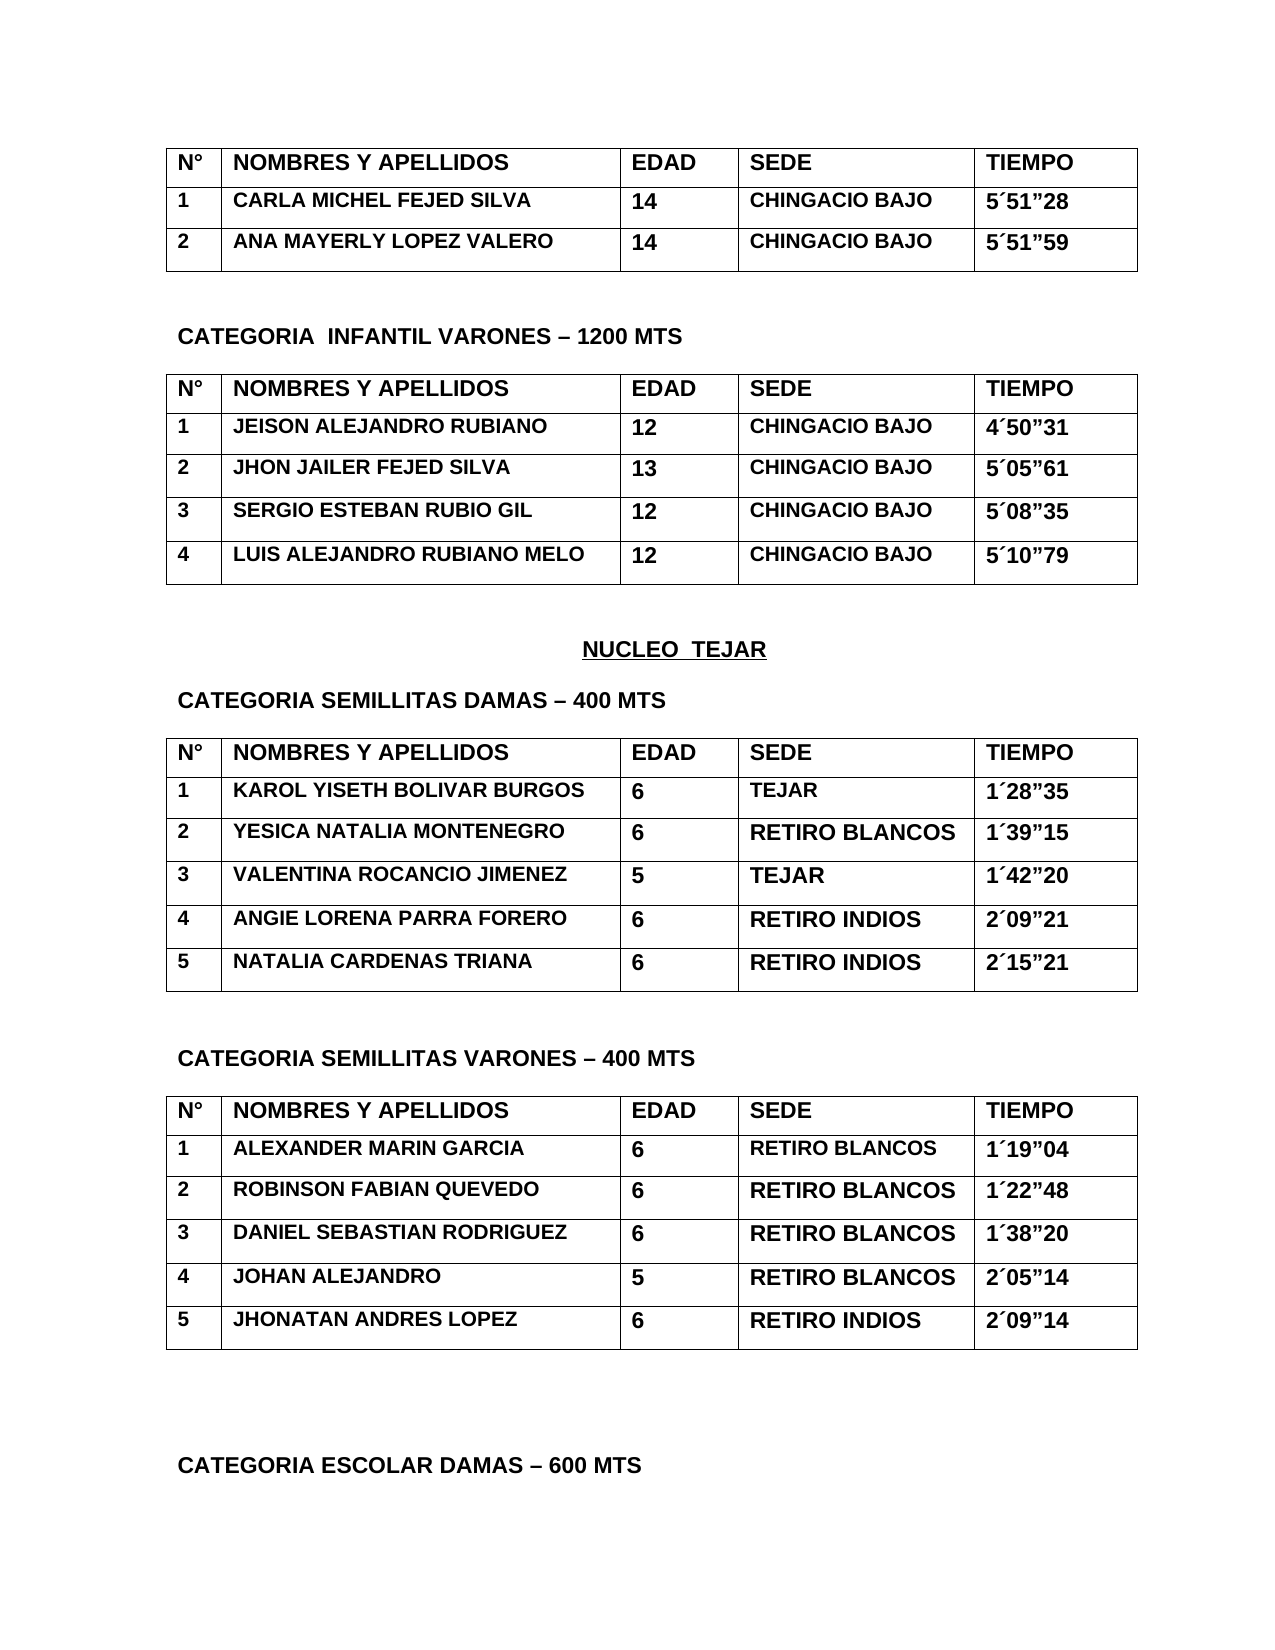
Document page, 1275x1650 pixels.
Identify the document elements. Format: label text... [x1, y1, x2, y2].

table_cell 6 [621, 819, 738, 861]
table_header N° [167, 149, 221, 187]
table_cell 3 [167, 862, 221, 905]
table_cell 12 [621, 542, 738, 584]
table_cell 5 [621, 862, 738, 905]
table_cell TEJAR [739, 778, 974, 818]
table_cell 6 [621, 1136, 738, 1176]
table_cell 5´05”61 [975, 455, 1137, 497]
table_cell 4 [167, 1264, 221, 1306]
table_cell 2 [167, 455, 221, 497]
table_cell RETIRO BLANCOS [739, 819, 974, 861]
table_cell CHINGACIO BAJO [739, 229, 974, 271]
table_cell YESICA NATALIA MONTENEGRO [222, 819, 620, 861]
table_cell 3 [167, 1220, 221, 1263]
table_cell 6 [621, 1220, 738, 1263]
table_header EDAD [621, 375, 738, 413]
table_cell RETIRO BLANCOS [739, 1136, 974, 1176]
table_cell 6 [621, 949, 738, 991]
table_cell JOHAN ALEJANDRO [222, 1264, 620, 1306]
table_header NOMBRES Y APELLIDOS [222, 375, 620, 413]
table_cell 5 [167, 949, 221, 991]
table_header TIEMPO [975, 739, 1137, 777]
table_header SEDE [739, 739, 974, 777]
table_header NOMBRES Y APELLIDOS [222, 1097, 620, 1135]
table_cell RETIRO BLANCOS [739, 1177, 974, 1219]
table_header EDAD [621, 739, 738, 777]
table_cell 6 [621, 1307, 738, 1349]
table_cell DANIEL SEBASTIAN RODRIGUEZ [222, 1220, 620, 1263]
table_header SEDE [739, 149, 974, 187]
table_header NOMBRES Y APELLIDOS [222, 739, 620, 777]
table_cell 13 [621, 455, 738, 497]
table_cell 5´10”79 [975, 542, 1137, 584]
table_header EDAD [621, 149, 738, 187]
table_cell CHINGACIO BAJO [739, 188, 974, 228]
table_cell 5´51”28 [975, 188, 1137, 228]
table_cell RETIRO INDIOS [739, 1307, 974, 1349]
table_cell CHINGACIO BAJO [739, 455, 974, 497]
table_cell KAROL YISETH BOLIVAR BURGOS [222, 778, 620, 818]
table_cell TEJAR [739, 862, 974, 905]
table_cell RETIRO INDIOS [739, 906, 974, 948]
table_cell 1 [167, 188, 221, 228]
table_cell ROBINSON FABIAN QUEVEDO [222, 1177, 620, 1219]
table_header N° [167, 1097, 221, 1135]
table_cell CHINGACIO BAJO [739, 542, 974, 584]
table_cell RETIRO INDIOS [739, 949, 974, 991]
table_cell 2´09”14 [975, 1307, 1137, 1349]
table_cell JHON JAILER FEJED SILVA [222, 455, 620, 497]
table_cell SERGIO ESTEBAN RUBIO GIL [222, 498, 620, 541]
table_header N° [167, 375, 221, 413]
table_cell ANA MAYERLY LOPEZ VALERO [222, 229, 620, 271]
table_cell 4 [167, 542, 221, 584]
table_cell 1 [167, 1136, 221, 1176]
table_cell LUIS ALEJANDRO RUBIANO MELO [222, 542, 620, 584]
table_cell 14 [621, 188, 738, 228]
table_header N° [167, 739, 221, 777]
table_header TIEMPO [975, 1097, 1137, 1135]
table_header TIEMPO [975, 149, 1137, 187]
table_cell 1´42”20 [975, 862, 1137, 905]
table_header TIEMPO [975, 375, 1137, 413]
table_cell NATALIA CARDENAS TRIANA [222, 949, 620, 991]
table_cell 4´50”31 [975, 414, 1137, 454]
table_cell 5 [621, 1264, 738, 1306]
table_cell ALEXANDER MARIN GARCIA [222, 1136, 620, 1176]
table_cell 2´15”21 [975, 949, 1137, 991]
table_cell CARLA MICHEL FEJED SILVA [222, 188, 620, 228]
table_cell CHINGACIO BAJO [739, 498, 974, 541]
table_cell 4 [167, 906, 221, 948]
table_cell 1´39”15 [975, 819, 1137, 861]
table_cell 6 [621, 778, 738, 818]
table_cell JHONATAN ANDRES LOPEZ [222, 1307, 620, 1349]
table_cell 2´09”21 [975, 906, 1137, 948]
table_cell CHINGACIO BAJO [739, 414, 974, 454]
table_cell 12 [621, 498, 738, 541]
table_cell 2 [167, 819, 221, 861]
table_cell 6 [621, 906, 738, 948]
table_cell 1 [167, 414, 221, 454]
table_header EDAD [621, 1097, 738, 1135]
table_cell 5´51”59 [975, 229, 1137, 271]
table_cell VALENTINA ROCANCIO JIMENEZ [222, 862, 620, 905]
table_cell ANGIE LORENA PARRA FORERO [222, 906, 620, 948]
text CATEGORIA SEMILLITAS DAMAS – 400 MTS [177, 687, 1098, 713]
table_header SEDE [739, 375, 974, 413]
table_cell RETIRO BLANCOS [739, 1220, 974, 1263]
table_header NOMBRES Y APELLIDOS [222, 149, 620, 187]
table_cell 1´19”04 [975, 1136, 1137, 1176]
table_cell 2 [167, 229, 221, 271]
text CATEGORIA INFANTIL VARONES – 1200 MTS [177, 323, 1098, 349]
table_cell 14 [621, 229, 738, 271]
table_cell 12 [621, 414, 738, 454]
table_cell 6 [621, 1177, 738, 1219]
table_cell RETIRO BLANCOS [739, 1264, 974, 1306]
table_cell 1´28”35 [975, 778, 1137, 818]
table_cell JEISON ALEJANDRO RUBIANO [222, 414, 620, 454]
table_cell 5´08”35 [975, 498, 1137, 541]
table_cell 1´38”20 [975, 1220, 1137, 1263]
table_cell 3 [167, 498, 221, 541]
table_header SEDE [739, 1097, 974, 1135]
text CATEGORIA SEMILLITAS VARONES – 400 MTS [177, 1045, 1098, 1071]
table_cell 1 [167, 778, 221, 818]
table_cell 2´05”14 [975, 1264, 1137, 1306]
text NUCLEO TEJAR [177, 636, 1098, 662]
table_cell 5 [167, 1307, 221, 1349]
table_cell 1´22”48 [975, 1177, 1137, 1219]
table_cell 2 [167, 1177, 221, 1219]
text CATEGORIA ESCOLAR DAMAS – 600 MTS [177, 1452, 1098, 1479]
